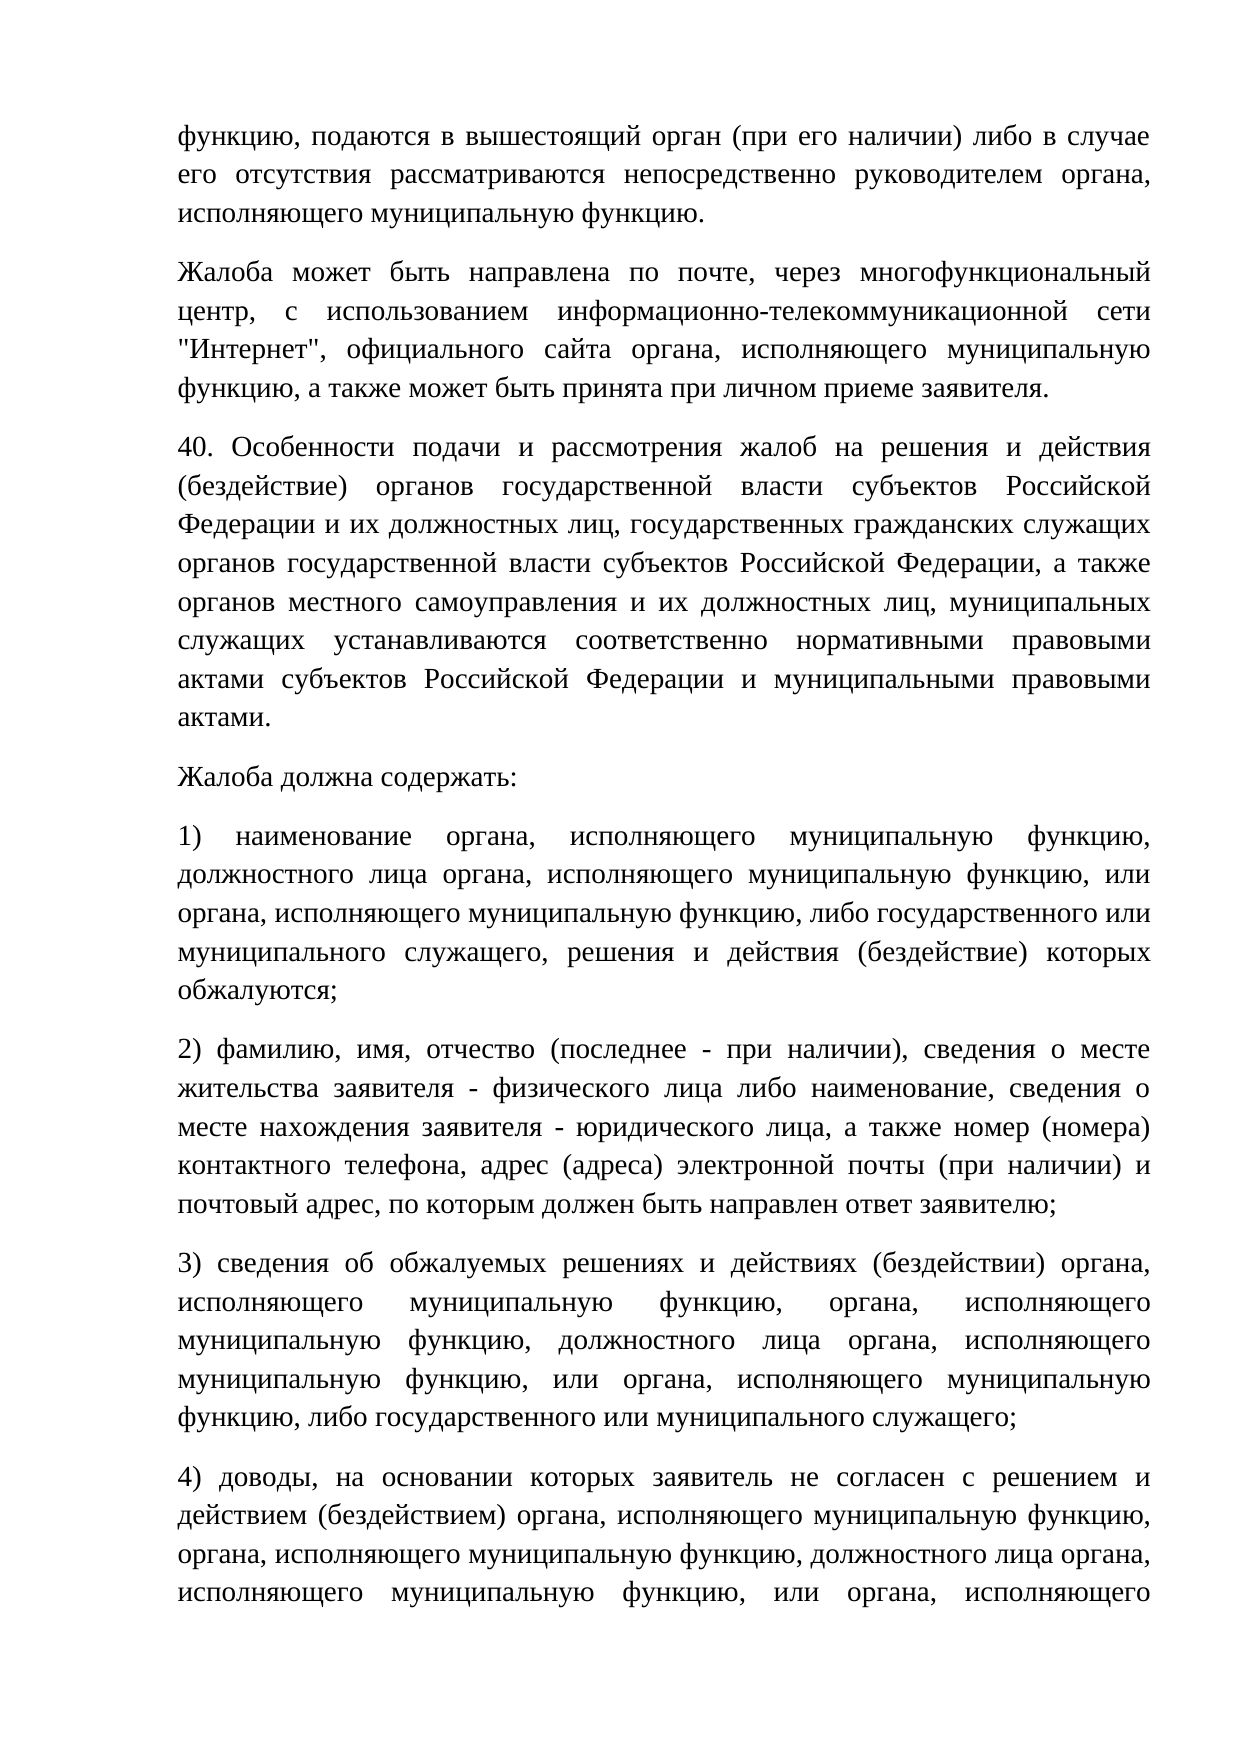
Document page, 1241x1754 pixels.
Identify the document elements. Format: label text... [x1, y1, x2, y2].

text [177, 118, 1152, 229]
text 3) сведения об обжалуемых решениях и действиях (бездействии) органа, исполняющего муниципальную функцию, органа, исполняющего муниципальную функцию, должностного лица органа, исполняющего муниципальную функцию, или органа, исполняющего муниципальную функцию, либо государственного или муниципального служащего; [177, 1245, 1152, 1433]
text Жалоба должна содержать: [177, 759, 1152, 792]
text Жалоба может быть направлена по почте, через многофункциональный центр, с использованием информационно-телекоммуникационной сети "Интернет", официального сайта органа, исполняющего муниципальную функцию, а также может быть принята при личном приеме заявителя. [177, 254, 1152, 404]
text 2) фамилию, имя, отчество (последнее - при наличии), сведения о месте жительства заявителя - физического лица либо наименование, сведения о месте нахождения заявителя - юридического лица, а также номер (номера) контактного телефона, адрес (адреса) электронной почты (при наличии) и почтовый адрес, по которым должен быть направлен ответ заявителю; [177, 1032, 1152, 1219]
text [177, 1459, 1152, 1608]
text 1) наименование органа, исполняющего муниципальную функцию, должностного лица органа, исполняющего муниципальную функцию, или органа, исполняющего муниципальную функцию, либо государственного или муниципального служащего, решения и действия (бездействие) которых обжалуются; [177, 818, 1152, 1006]
text 40. Особенности подачи и рассмотрения жалоб на решения и действия (бездействие) органов государственной власти субъектов Российской Федерации и их должностных лиц, государственных гражданских служащих органов государственной власти субъектов Российской Федерации, а также органов местного самоуправления и их должностных лиц, муниципальных служащих устанавливаются соответственно нормативными правовыми актами субъектов Российской Федерации и муниципальными правовыми актами. [177, 429, 1152, 733]
